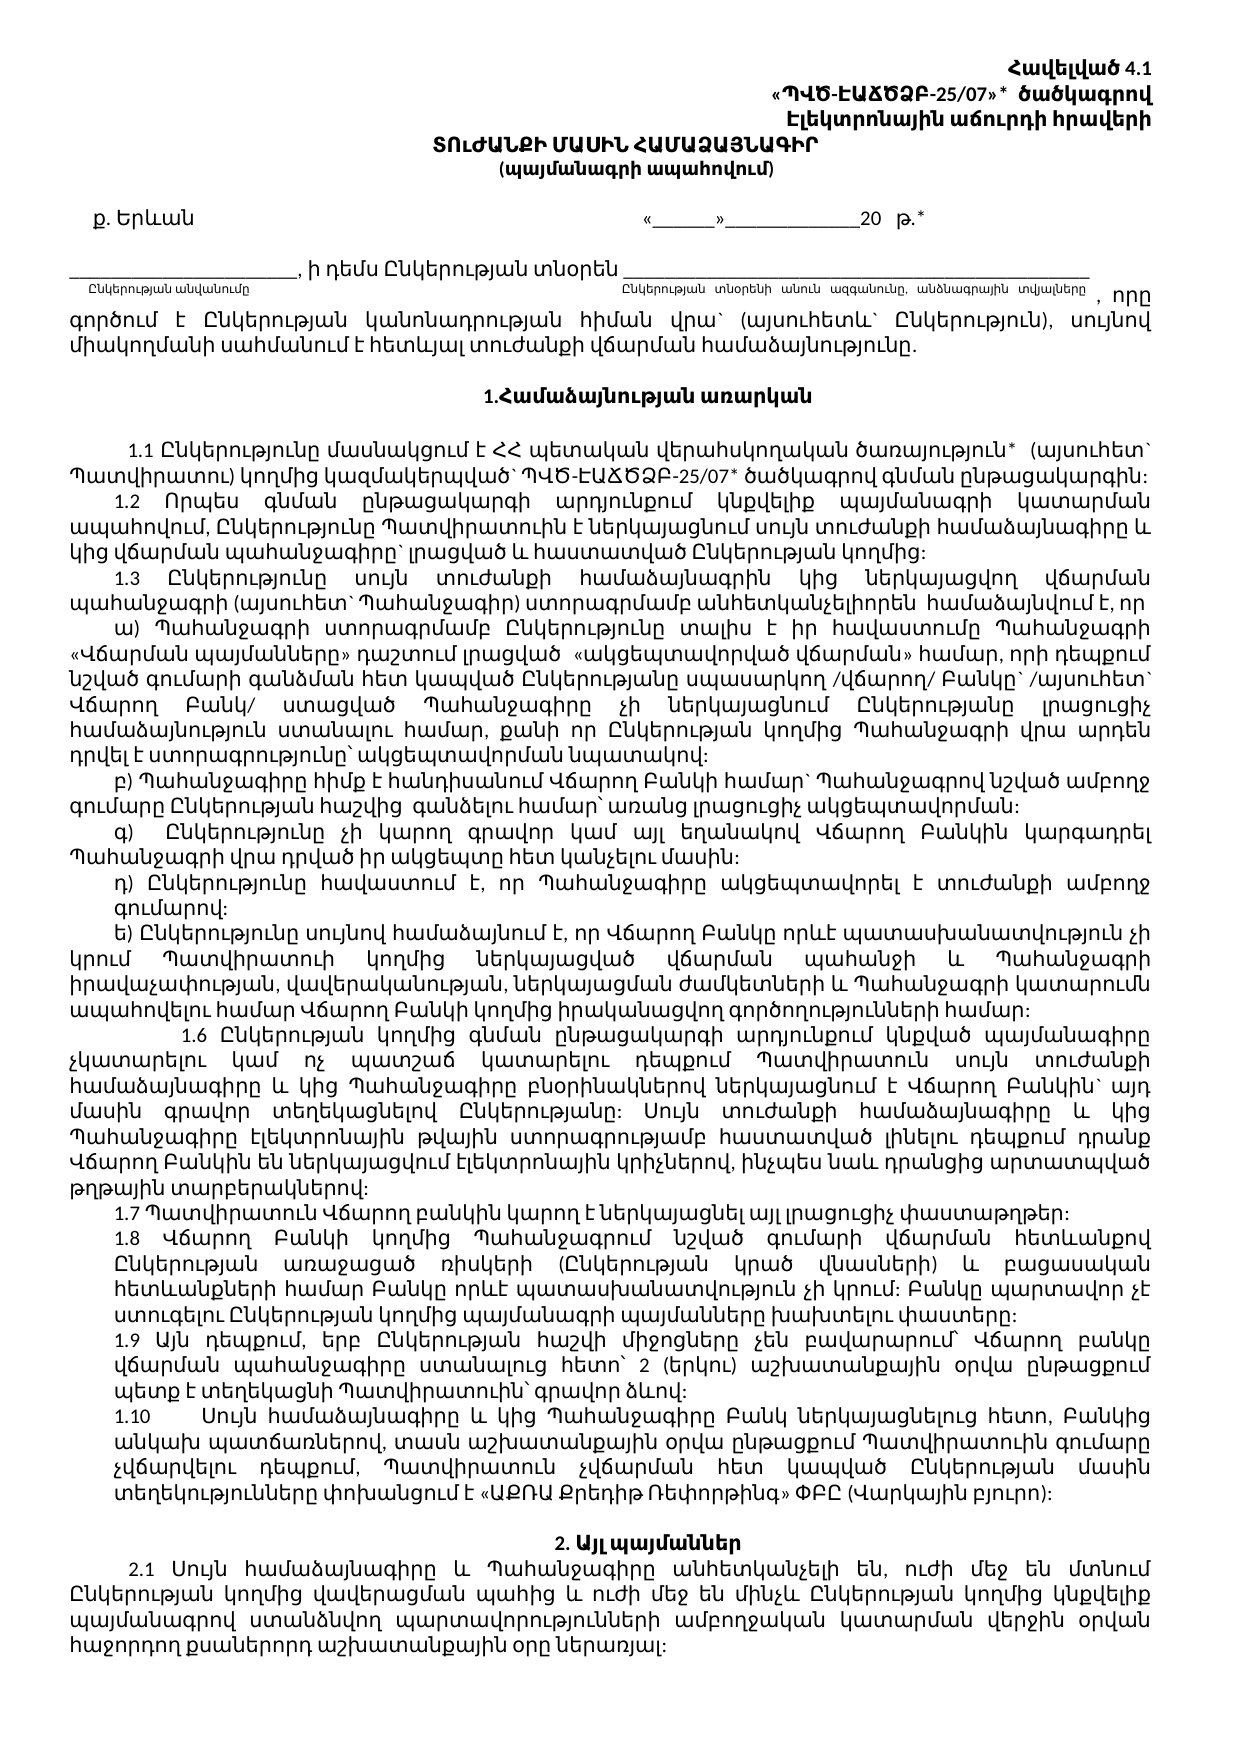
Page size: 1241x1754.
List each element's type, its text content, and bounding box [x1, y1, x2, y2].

text գ) Ընկերությունը չի կարող գրավոր կամ այլ եղանակով Վճարող Բանկին կարգադրել Պահանջագրի վրա դրված իր ակցեպտը հետ կանչելու մասին: [69, 819, 1152, 870]
text 1.Համաձայնության առարկան [144, 383, 1152, 409]
text 1.1 Ընկերությունը մասնակցում է ՀՀ պետական վերահսկողական ծառայություն* (այսուհետ` Պատվիրատու) կողմից կազմակերպված` ՊՎԾ-ԷԱՃԾՁԲ-25/07* ծածկագրով գնման ընթացակարգին: [69, 438, 1152, 488]
text 1.9 Այն դեպքում, երբ Ընկերության հաշվի միջոցները չեն բավարարում՝ Վճարող բանկը վճարման պահանջագիրը ստանալուց հետո՝ 2 (երկու) աշխատանքային օրվա ընթացքում պետք է տեղեկացնի Պատվիրատուին՝ գրավոր ձևով: [113, 1327, 1152, 1403]
text 1.3 Ընկերությունը սույն տուժանքի համաձայնագրին կից ներկայացվող վճարման պահանջագրի (այսուհետ` Պահանջագիր) ստորագրմամբ անհետկանչելիորեն համաձայնվում է, որ [69, 565, 1152, 616]
text ա) Պահանջագրի ստորագրմամբ Ընկերությունը տալիս է իր հավաստումը Պահանջագրի «Վճարման պայմանները» դաշտում լրացված «ակցեպտավորված վճարման» համար, որի դեպքում նշված գումարի գանձման հետ կապված Ընկերությանը սպասարկող /վճարող/ Բանկը` /այսուհետ` Վճարող Բանկ/ ստացված Պահանջագիրը չի ներկայացնում Ընկերությանը լրացուցիչ համաձայնություն ստանալու համար, քանի որ Ընկերության կողմից Պահանջագրի վրա արդեն դրվել է ստորագրությունը՝ ակցեպտավորման նպատակով: [69, 616, 1152, 768]
text Ընկերության անվանումը Ընկերության տնօրենի անուն ազգանունը, անձնագրային տվյալները , որը գործում է Ընկերության կանոնադրության հիման վրա` (այսուհետև` Ընկերություն), սույնով միակողմանի սահմանում է հետևյալ տուժանքի վճարման համաձայնությունը. [69, 282, 1152, 358]
text (պայմանագրի ապահովում) [69, 157, 1152, 180]
text բ) Պահանջագիրը հիմք է հանդիսանում Վճարող Բանկի համար` Պահանջագրով նշված ամբողջ գումարը Ընկերության հաշվից գանձելու համար՝ առանց լրացուցիչ ակցեպտավորման: [69, 768, 1152, 819]
text 1.2 Որպես գնման ընթացակարգի արդյունքում կնքվելիք պայմանագրի կատարման ապահովում, Ընկերությունը Պատվիրատուին է ներկայացնում սույն տուժանքի համաձայնագիրը և կից վճարման պահանջագիրը` լրացված և հաստատված Ընկերության կողմից: [69, 488, 1152, 565]
text 1.6 Ընկերության կողմից գնման ընթացակարգի արդյունքում կնքված պայմանագիրը չկատարելու կամ ոչ պատշաճ կատարելու դեպքում Պատվիրատուն սույն տուժանքի համաձայնագիրը և կից Պահանջագիրը բնօրինակներով ներկայացնում է Վճարող Բանկին` այդ մասին գրավոր տեղեկացնելով Ընկերությանը: Սույն տուժանքի համաձայնագիրը և կից Պահանջագիրը էլեկտրոնային թվային ստորագրությամբ հաստատված լինելու դեպքում դրանք Վճարող Բանկին են ներկայացվում էլեկտրոնային կրիչներով, ինչպես նաև դրանցից արտատպված թղթային տարբերակներով: [69, 1022, 1152, 1200]
text 1.10 Սույն համաձայնագիրը և կից Պահանջագիրը Բանկ ներկայացնելուց հետո, Բանկից անկախ պատճառներով, տասն աշխատանքային օրվա ընթացքում Պատվիրատուին գումարը չվճարվելու դեպքում, Պատվիրատուն չվճարման հետ կապված Ընկերության մասին տեղեկությունները փոխանցում է «ԱՔՌԱ Քրեդիթ Ռեփորթինգ» ՓԲԸ (Վարկային բյուրո): [113, 1403, 1152, 1505]
text «ՊՎԾ-ԷԱՃԾՁԲ-25/07»* ծածկագրով [69, 81, 1152, 106]
text ՏՈւԺԱՆՔԻ ՄԱՍԻՆ ՀԱՄԱՁԱՅՆԱԳԻՐ [69, 132, 1152, 157]
text Հավելված 4.1 [69, 56, 1152, 81]
text դ) Ընկերությունը հավաստում է, որ Պահանջագիրը ակցեպտավորել է տուժանքի ամբողջ գումարով: [113, 870, 1152, 921]
text 2.1 Սույն համաձայնագիրը և Պահանջագիրը անհետկանչելի են, ուժի մեջ են մտնում Ընկերության կողմից վավերացման պահից և ուժի մեջ են մինչև Ընկերության կողմից կնքվելիք պայմանագրով ստանձնվող պարտավորությունների ամբողջական կատարման վերջին օրվան հաջորդող քսաներորդ աշխատանքային օրը ներառյալ: [69, 1556, 1152, 1658]
text ք. Երևան «______»_____________20 թ.* [69, 206, 1152, 231]
text 2. Այլ պայմաններ [144, 1531, 1152, 1556]
text ______________________, ի դեմս Ընկերության տնօրեն _____________________________________________ [69, 256, 1152, 282]
text 1.7 Պատվիրատուն Վճարող բանկին կարող է ներկայացնել այլ լրացուցիչ փաստաթղթեր: [113, 1200, 1152, 1226]
text Էլեկտրոնային աճուրդի հրավերի [69, 106, 1152, 132]
text ե) Ընկերությունը սույնով համաձայնում է, որ Վճարող Բանկը որևէ պատասխանատվություն չի կրում Պատվիրատուի կողմից ներկայացված վճարման պահանջի և Պահանջագրի իրավաչափության, վավերականության, ներկայացման ժամկետների և Պահանջագրի կատարումն ապահովելու համար Վճարող Բանկի կողմից իրականացվող գործողությունների համար: [69, 921, 1152, 1022]
text 1.8 Վճարող Բանկի կողմից Պահանջագրում նշված գումարի վճարման հետևանքով Ընկերության առաջացած ռիսկերի (Ընկերության կրած վնասների) և բացասական հետևանքների համար Բանկը որևէ պատասխանատվություն չի կրում: Բանկը պարտավոր չէ ստուգելու Ընկերության կողմից պայմանագրի պայմանները խախտելու փաստերը: [113, 1226, 1152, 1327]
